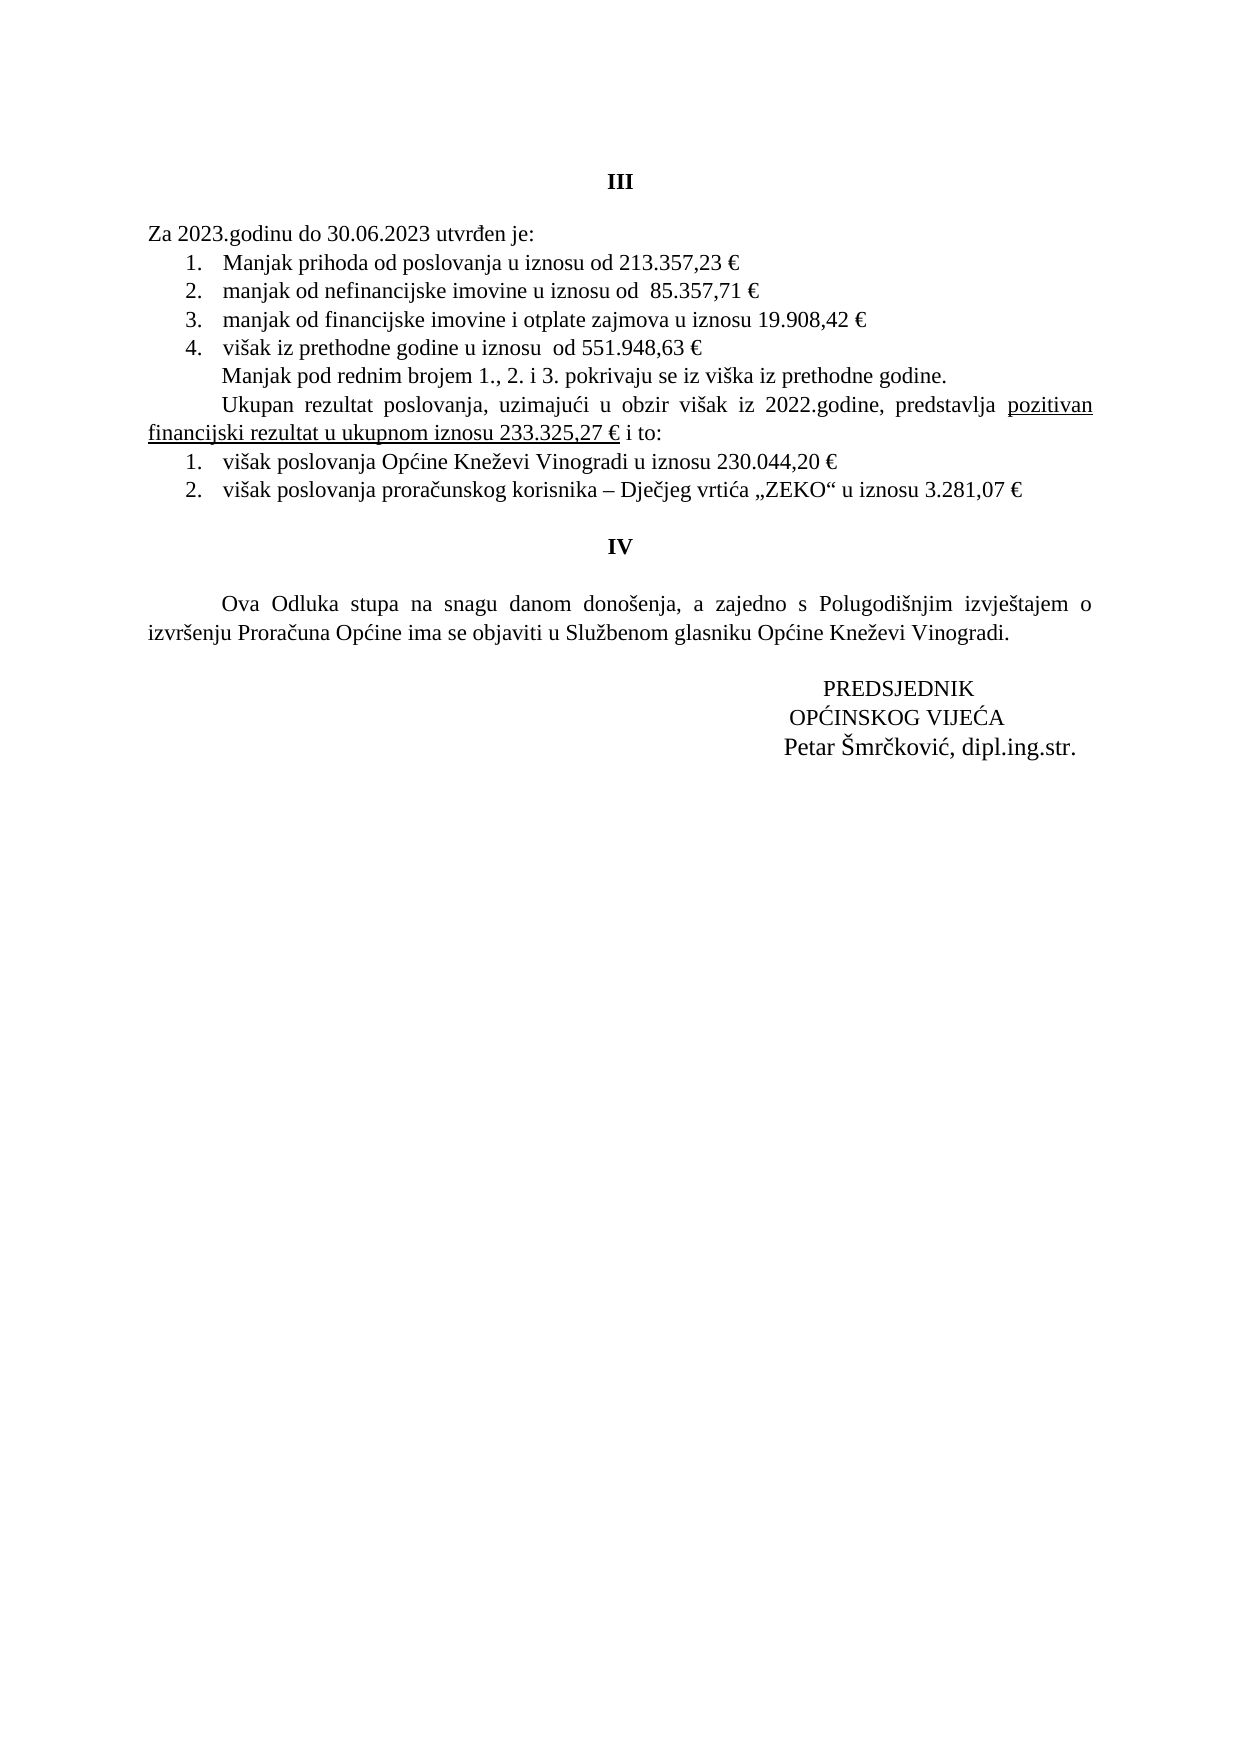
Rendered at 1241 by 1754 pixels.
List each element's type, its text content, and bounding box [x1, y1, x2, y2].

text Manjak pod rednim brojem 1., 2. i 3. pokrivaju se iz viška iz prethodne godine. [148, 363, 1093, 389]
text Za 2023.godinu do 30.06.2023 utvrđen je: [148, 220, 1093, 247]
text III [148, 168, 1093, 194]
list manjak od financijske imovine i otplate zajmova u iznosu 19.908,42 € [185, 306, 1093, 332]
list višak poslovanja Općine Kneževi Vinogradi u iznosu 230.044,20 € [185, 448, 1093, 474]
list višak iz prethodne godine u iznosu od 551.948,63 € [185, 334, 1093, 361]
text Petar Šmrčković, dipl.ing.str. [148, 732, 1093, 761]
list manjak od nefinancijske imovine u iznosu od 85.357,71 € [185, 277, 1093, 304]
list Manjak prihoda od poslovanja u iznosu od 213.357,23 € [185, 249, 1093, 275]
text IV [148, 533, 1093, 559]
list višak poslovanja proračunskog korisnika – Dječjeg vrtića „ZEKO“ u iznosu 3.281,07 € [185, 476, 1093, 503]
text Ukupan rezultat poslovanja, uzimajući u obzir višak iz 2022.godine, predstavlja pozitivan financijski rezultat u ukupnom iznosu 233.325,27 € i to: [148, 391, 1093, 446]
text Ova Odluka stupa na snagu danom donošenja, a zajedno s Polugodišnjim izvještajem o izvršenju Proračuna Općine ima se objaviti u Službenom glasniku Općine Kneževi Vinogradi. [148, 590, 1093, 645]
text PREDSJEDNIK [148, 675, 1093, 702]
text OPĆINSKOG VIJEĆA [148, 704, 1093, 730]
